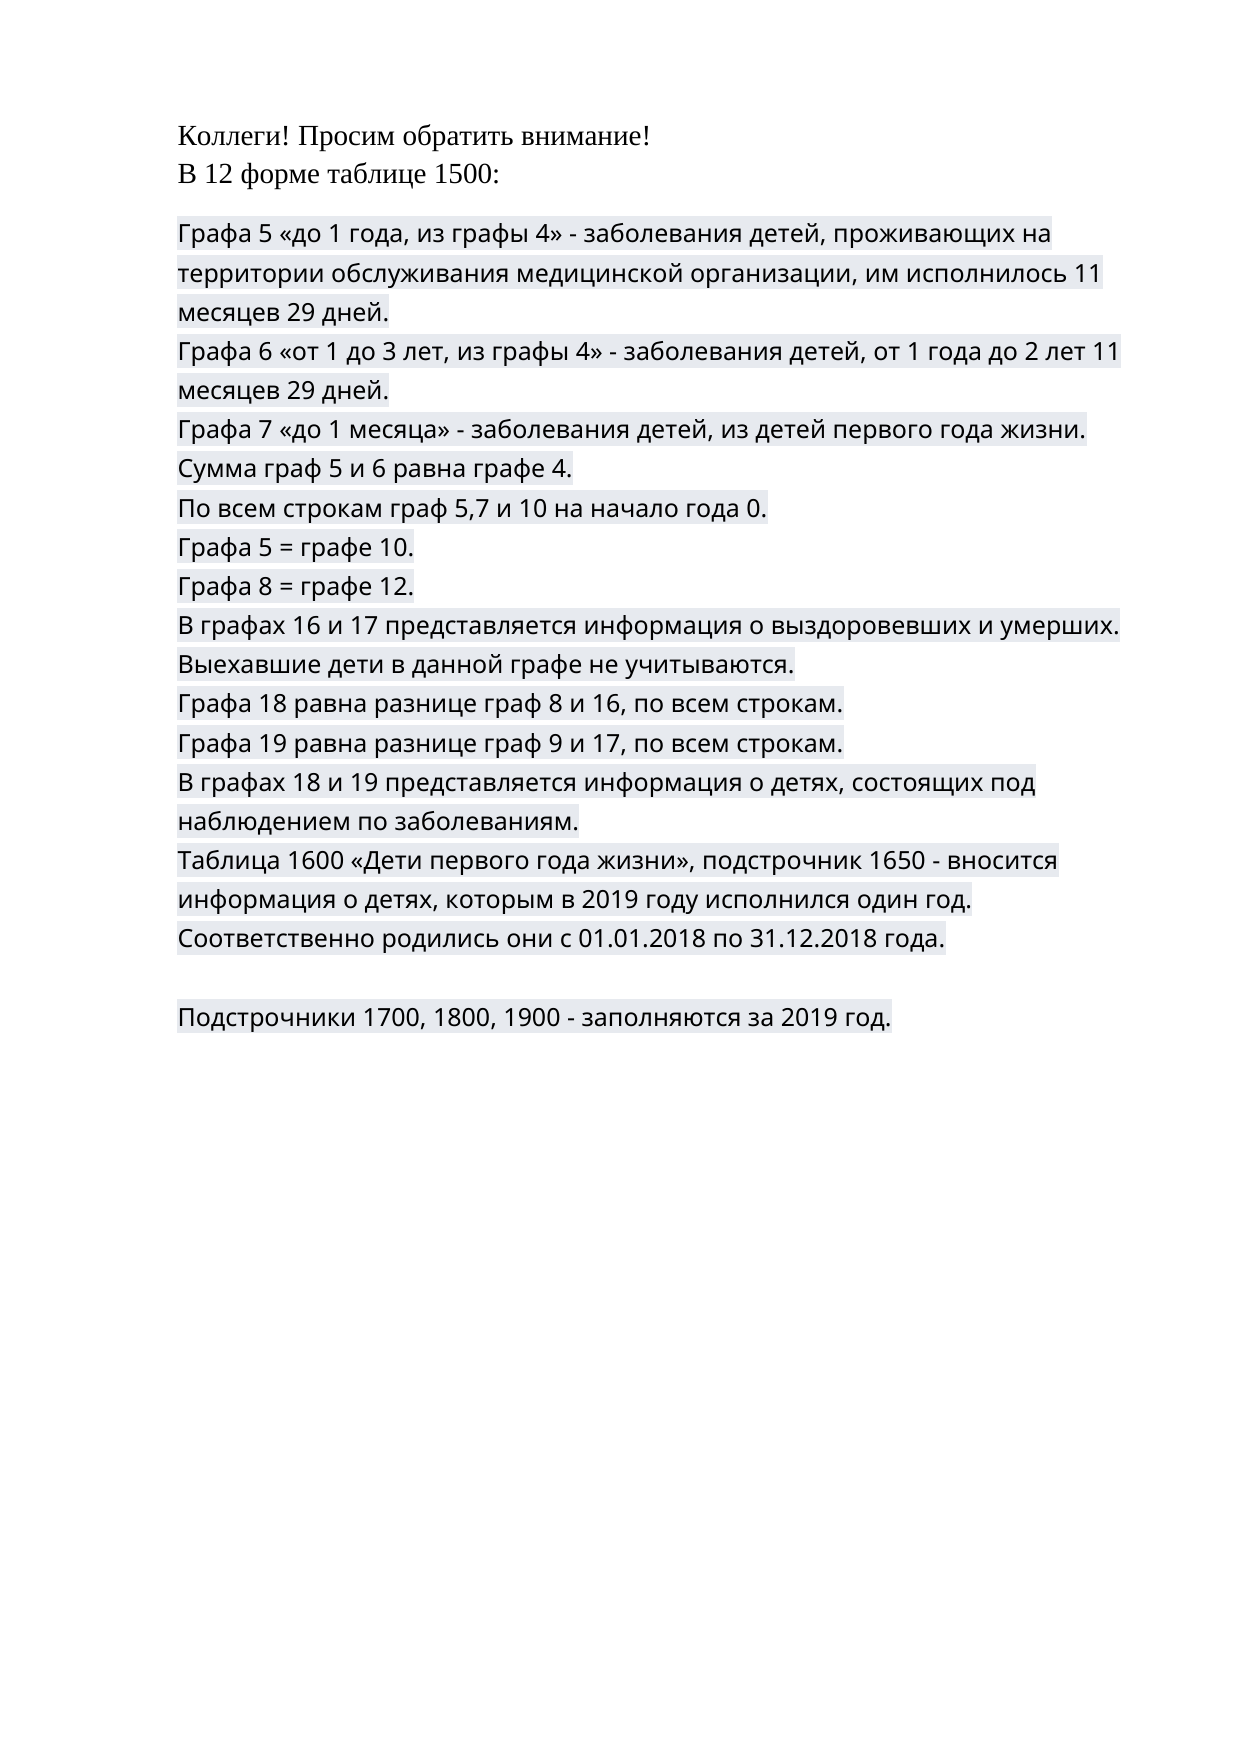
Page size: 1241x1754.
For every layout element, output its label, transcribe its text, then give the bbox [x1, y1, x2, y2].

text Графа 5 «до 1 года, из графы 4» - заболевания детей, проживающих на территории обслуживания медицинской организации, им исполнилось 11 месяцев 29 дней. Графа 6 «от 1 до 3 лет, из графы 4» - заболевания детей, от 1 года до 2 лет 11 месяцев 29 дней. Графа 7 «до 1 месяца» - заболевания детей, из детей первого года жизни. Сумма граф 5 и 6 равна графе 4. По всем строкам граф 5,7 и 10 на начало года 0. Графа 5 = графе 10. Графа 8 = графе 12. В графах 16 и 17 представляется информация о выздоровевших и умерших. Выехавшие дети в данной графе не учитываются. Графа 18 равна разнице граф 8 и 16, по всем строкам. Графа 19 равна разнице граф 9 и 17, по всем строкам. В графах 18 и 19 представляется информация о детях, состоящих под наблюдением по заболеваниям. Таблица 1600 «Дети первого года жизни», подстрочник 1650 - вносится информация о детях, которым в 2019 году исполнился один год. Соответственно родились они с 01.01.2018 по 31.12.2018 года. Подстрочники 1700, 1800, 1900 - заполняются за 2019 год. [177, 216, 1152, 1033]
text Коллеги! Просим обратить внимание! В 12 форме таблице 1500: [177, 118, 1152, 190]
